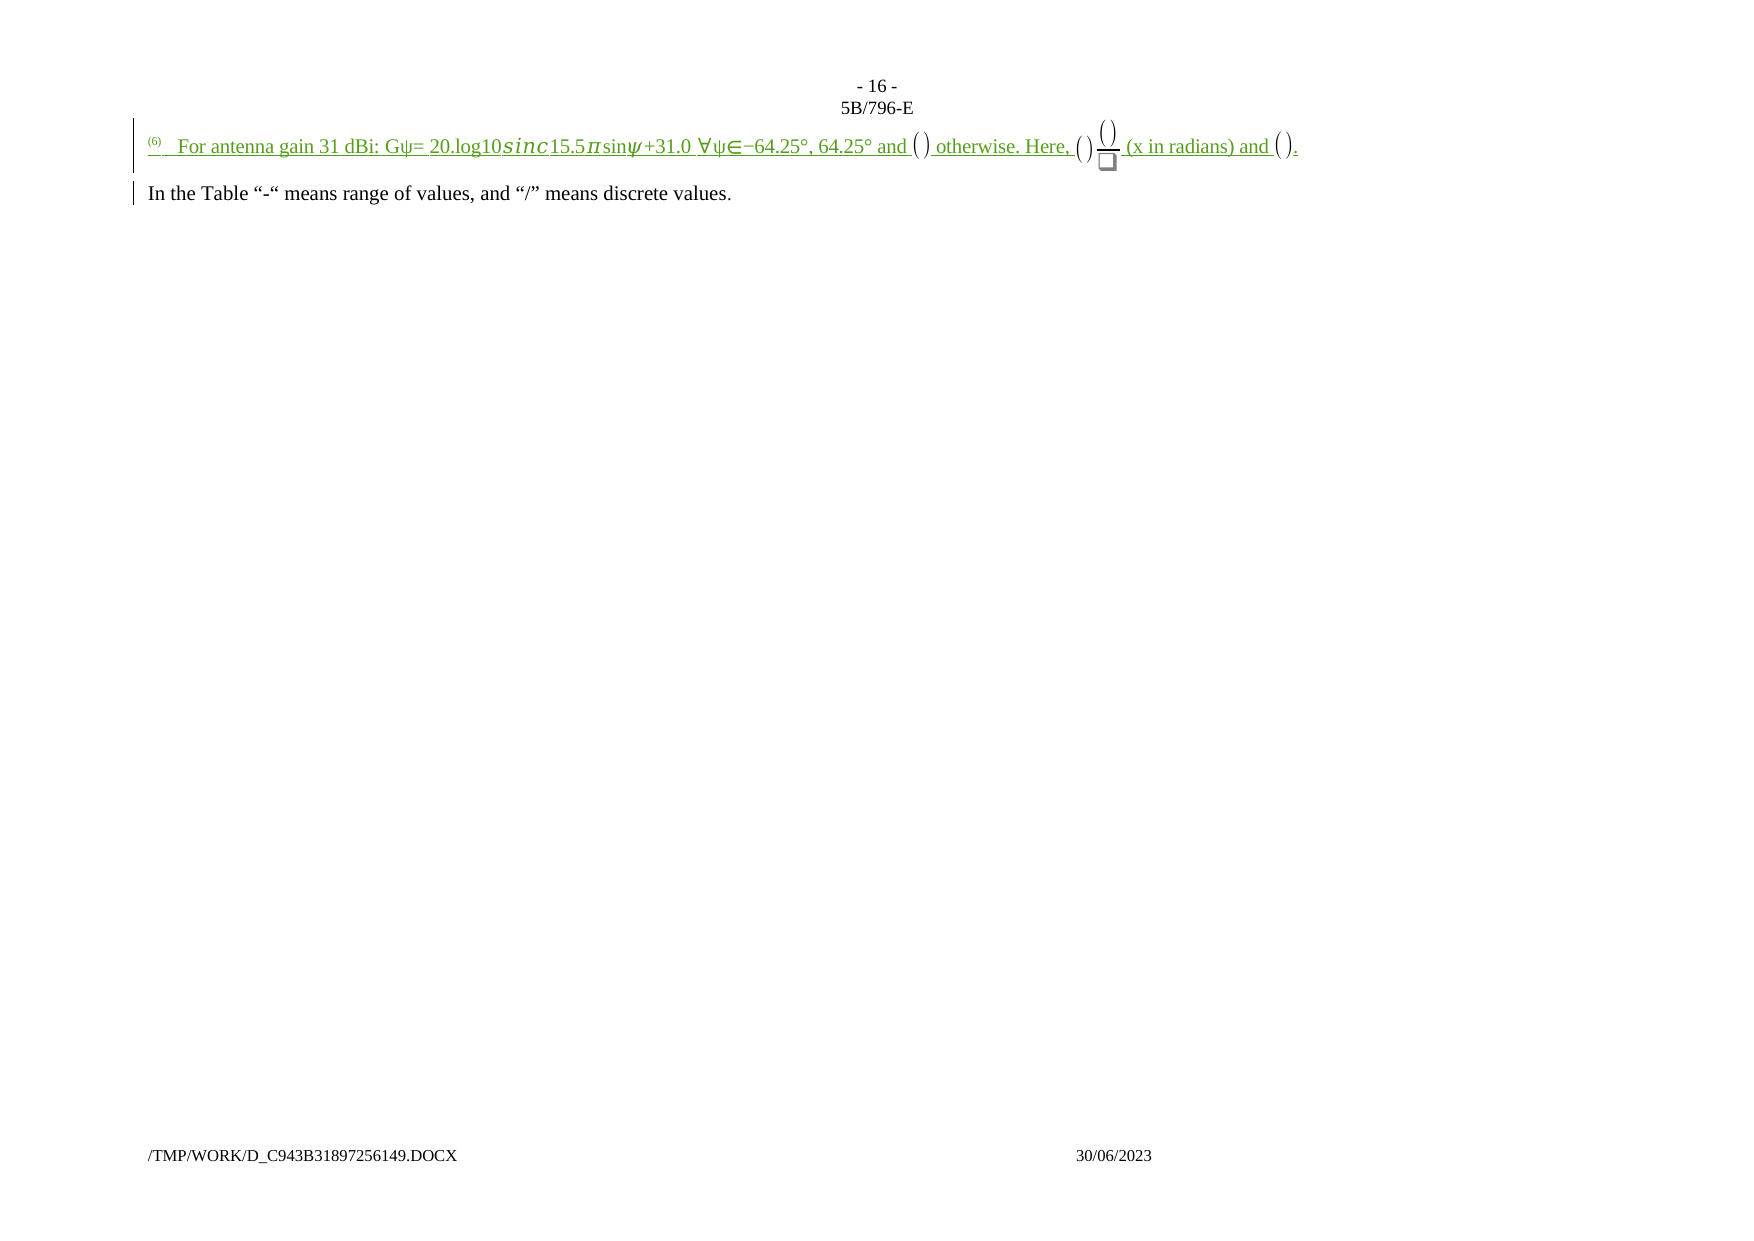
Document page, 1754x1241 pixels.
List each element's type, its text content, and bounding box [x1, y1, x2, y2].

text In the Table “-“ means range of values, and “/” means discrete values. [148, 181, 1615, 205]
